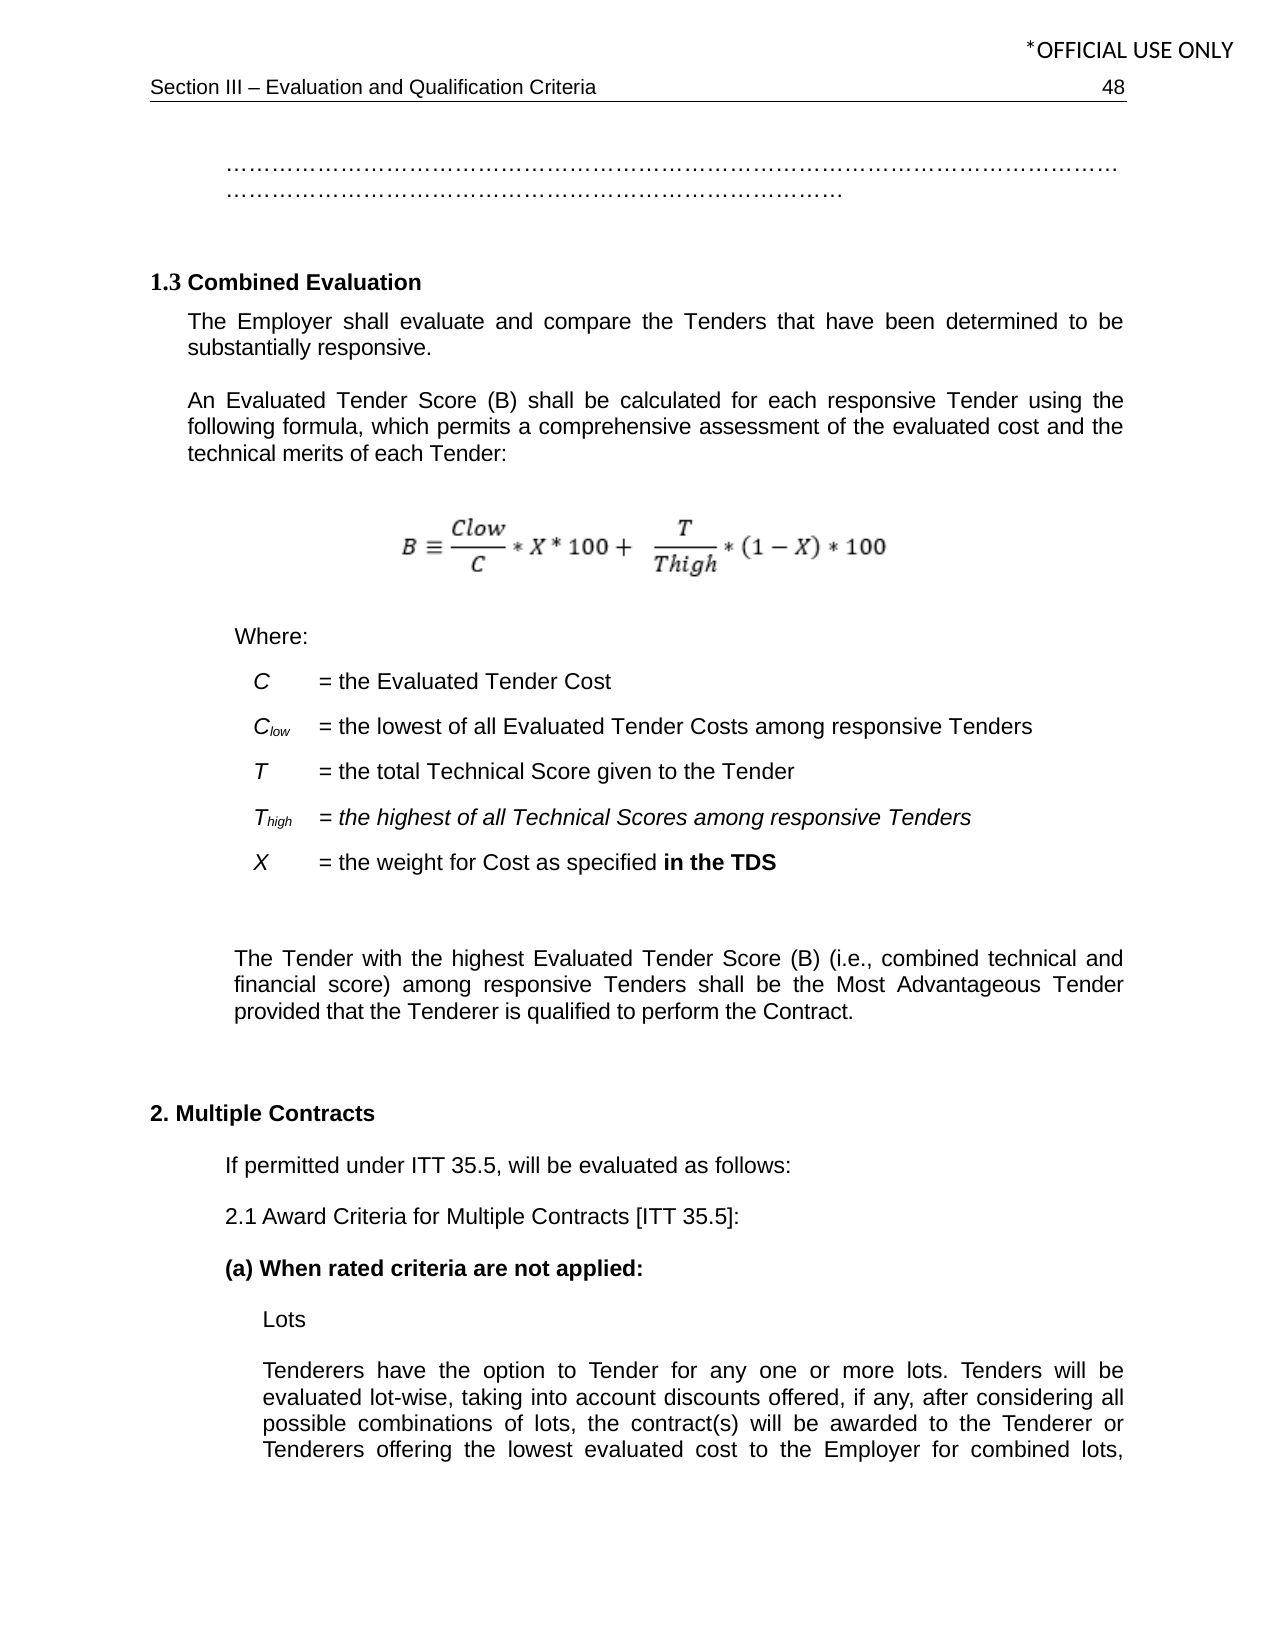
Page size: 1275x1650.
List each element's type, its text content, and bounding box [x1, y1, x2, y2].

text (a) When rated criteria are not applied: [225, 1254, 1125, 1281]
text 2.1 Award Criteria for Multiple Contracts [ITT 35.5]: [225, 1203, 1125, 1229]
text Thigh = the highest of all Technical Scores among responsive Tenders [253, 803, 1107, 830]
text An Evaluated Tender Score (B) shall be calculated for each responsive Tender using the following formula, which permits a comprehensive assessment of the evaluated cost and the technical merits of each Tender: [187, 387, 1125, 466]
text C = the Evaluated Tender Cost [253, 668, 1107, 694]
text The Employer shall evaluate and compare the Tenders that have been determined to be substantially responsive. [187, 308, 1125, 361]
text 2. Multiple Contracts [150, 1100, 1125, 1127]
text X = the weight for Cost as specified in the TDS [253, 848, 1107, 875]
text If permitted under ITT 35.5, will be evaluated as follows: [225, 1152, 1125, 1178]
text The Tender with the highest Evaluated Tender Score (B) (i.e., combined technical and financial score) among responsive Tenders shall be the Most Advantageous Tender provided that the Tenderer is qualified to perform the Contract. [234, 945, 1125, 1024]
text Lots [262, 1306, 1125, 1332]
list Combined Evaluation [150, 267, 1107, 295]
text Where: [234, 623, 1107, 649]
text ……………………………………………………………………………………………………………………………………………………………………………… [225, 150, 1125, 203]
picture [365, 492, 902, 597]
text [262, 1357, 1125, 1463]
text Clow = the lowest of all Evaluated Tender Costs among responsive Tenders [253, 713, 1107, 739]
text T = the total Technical Score given to the Tender [253, 758, 1107, 785]
